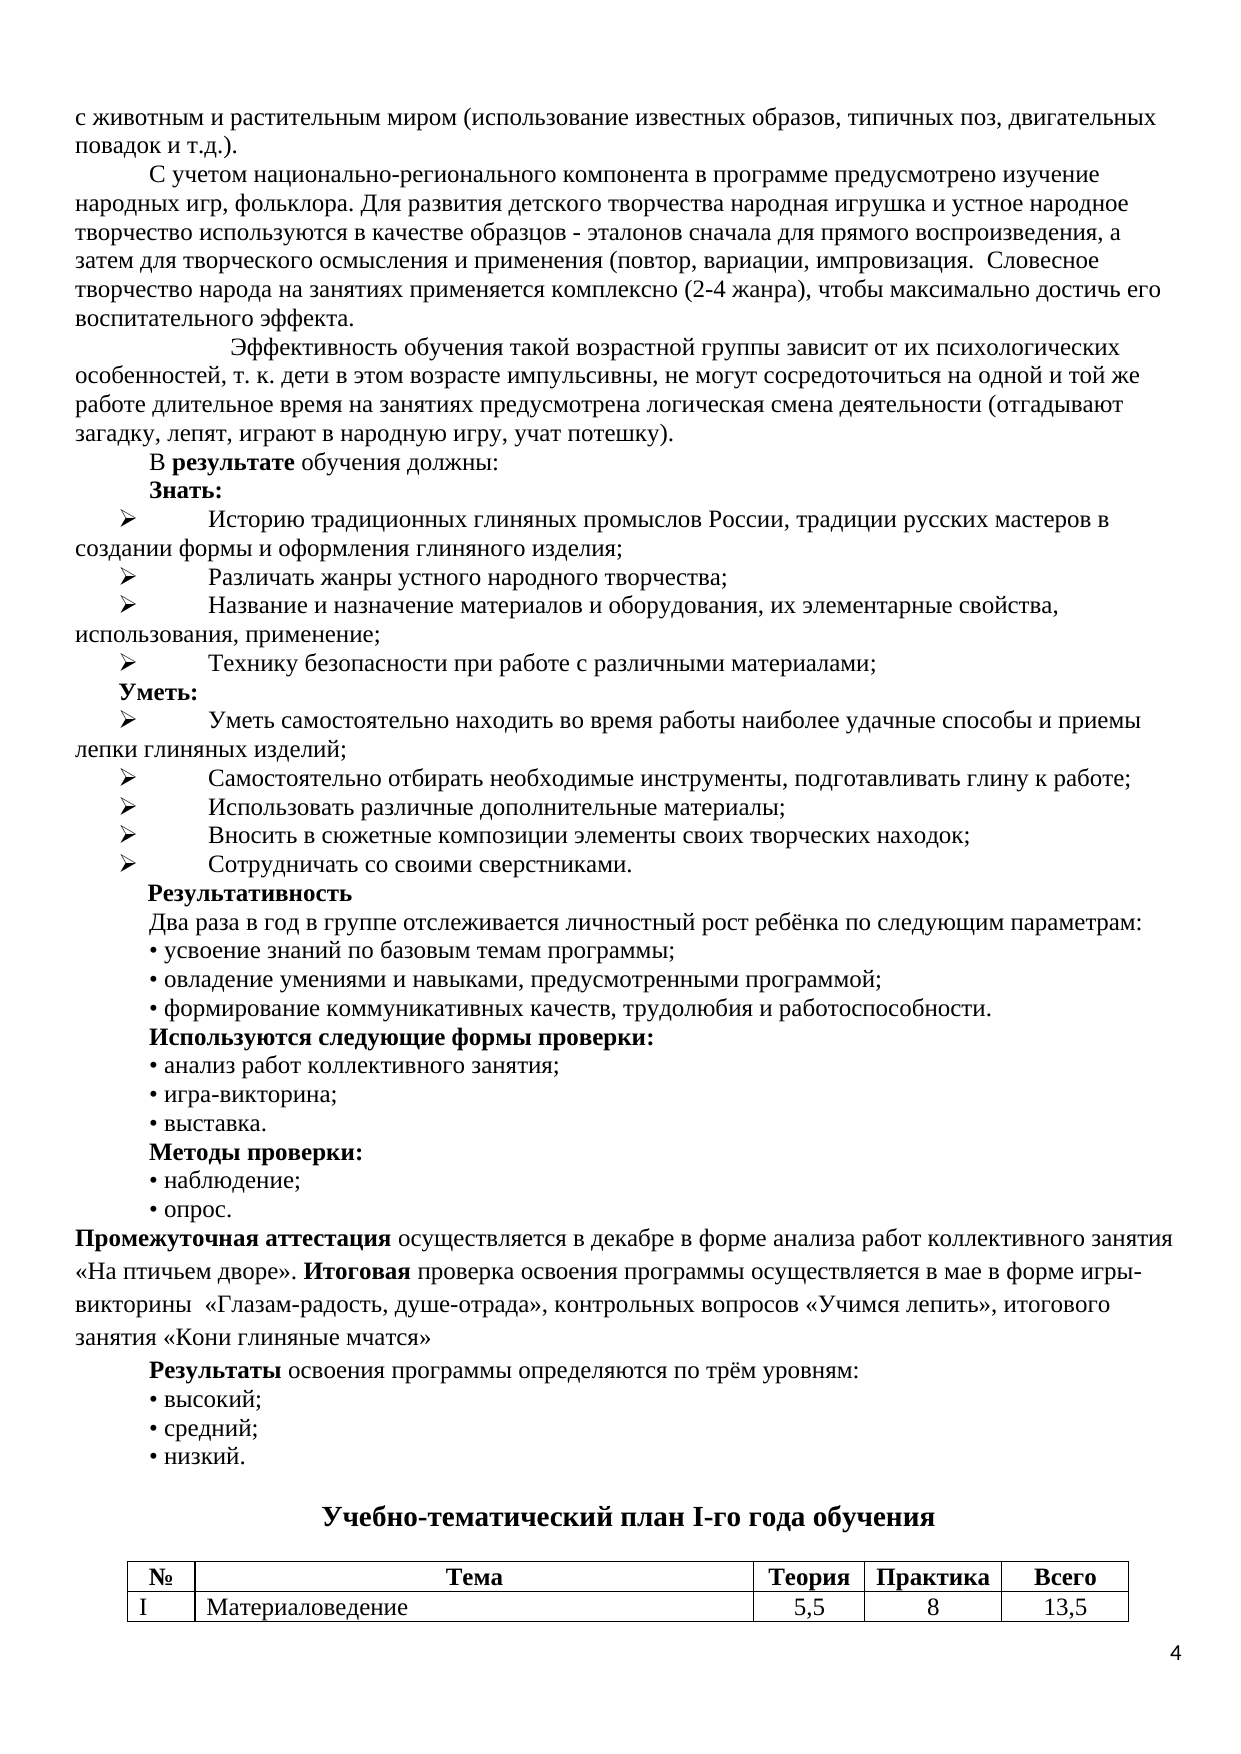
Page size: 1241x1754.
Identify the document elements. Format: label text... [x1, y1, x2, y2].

table_header № [128, 1562, 194, 1591]
table_cell Материаловедение [196, 1592, 753, 1621]
list Различать жанры устного народного творчества; [75, 562, 1181, 591]
table_header Всего [1002, 1562, 1128, 1591]
table_header Практика [865, 1562, 1001, 1591]
text Промежуточная аттестация осуществляется в декабре в форме анализа работ коллективного занятия «На птичьем дворе». Итоговая проверка освоения программы осуществляется в мае в форме игры-викторины «Глазам-радость, душе-отрада», контрольных вопросов «Учимся лепить», итогового занятия «Кони глиняные мчатся» [75, 1223, 1181, 1351]
list Название и назначение материалов и оборудования, их элементарные свойства, использования, применение; [75, 591, 1181, 648]
list Уметь самостоятельно находить во время работы наиболее удачные способы и приемы лепки глиняных изделий; [75, 706, 1181, 763]
text Методы проверки: [75, 1137, 1181, 1166]
text • выставка. [75, 1108, 1181, 1137]
text В результате обучения должны: [75, 447, 1181, 476]
list Историю традиционных глиняных промыслов России, традиции русских мастеров в создании формы и оформления глиняного изделия; [75, 504, 1181, 562]
text • высокий; [75, 1384, 1181, 1413]
table_cell I [128, 1592, 194, 1621]
list Сотрудничать со своими сверстниками. [75, 849, 1181, 878]
text • анализ работ коллективного занятия; [75, 1051, 1181, 1079]
text Уметь: [75, 677, 1181, 706]
text Два раза в год в группе отслеживается личностный рост ребёнка по следующим параметрам: [75, 907, 1181, 936]
list Самостоятельно отбирать необходимые инструменты, подготавливать глину к работе; [75, 763, 1181, 792]
list Использовать различные дополнительные материалы; [75, 792, 1181, 821]
text С учетом национально-регионального компонента в программе предусмотрено изучение народных игр, фольклора. Для развития детского творчества народная игрушка и устное народное творчество используются в качестве образцов - эталонов сначала для прямого воспроизведения, а затем для творческого осмысления и применения (повтор, вариации, импровизация. Словесное творчество народа на занятиях применяется комплексно (2-4 жанра), чтобы максимально достичь его воспитательного эффекта. [75, 159, 1181, 332]
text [75, 102, 1181, 159]
text • игра-викторина; [75, 1079, 1181, 1108]
text Результаты освоения программы определяются по трём уровням: [75, 1355, 1181, 1384]
text • усвоение знаний по базовым темам программы; [75, 936, 1181, 964]
text Знать: [75, 476, 1181, 504]
text Учебно-тематический план I-го года обучения [75, 1499, 1181, 1532]
list Вносить в сюжетные композиции элементы своих творческих находок; [75, 821, 1181, 849]
table_cell 13,5 [1002, 1592, 1128, 1621]
text • наблюдение; [75, 1166, 1181, 1194]
table_cell 8 [865, 1592, 1001, 1621]
text • формирование коммуникативных качеств, трудолюбия и работоспособности. [75, 993, 1181, 1022]
text • опрос. [75, 1194, 1181, 1223]
text Используются следующие формы проверки: [75, 1022, 1181, 1051]
text • средний; [75, 1413, 1181, 1441]
table_header Теория [754, 1562, 864, 1591]
text Эффективность обучения такой возрастной группы зависит от их психологических особенностей, т. к. дети в этом возрасте импульсивны, не могут сосредоточиться на одной и той же работе длительное время на занятиях предусмотрена логическая смена деятельности (отгадывают загадку, лепят, играют в народную игру, учат потешку). [75, 332, 1181, 447]
table_cell 5,5 [754, 1592, 864, 1621]
text • овладение умениями и навыками, предусмотренными программой; [75, 964, 1181, 993]
table_header Тема [196, 1562, 753, 1591]
list Технику безопасности при работе с различными материалами; [75, 648, 1181, 677]
text • низкий. [75, 1441, 1181, 1470]
text Результативность [75, 878, 1181, 907]
